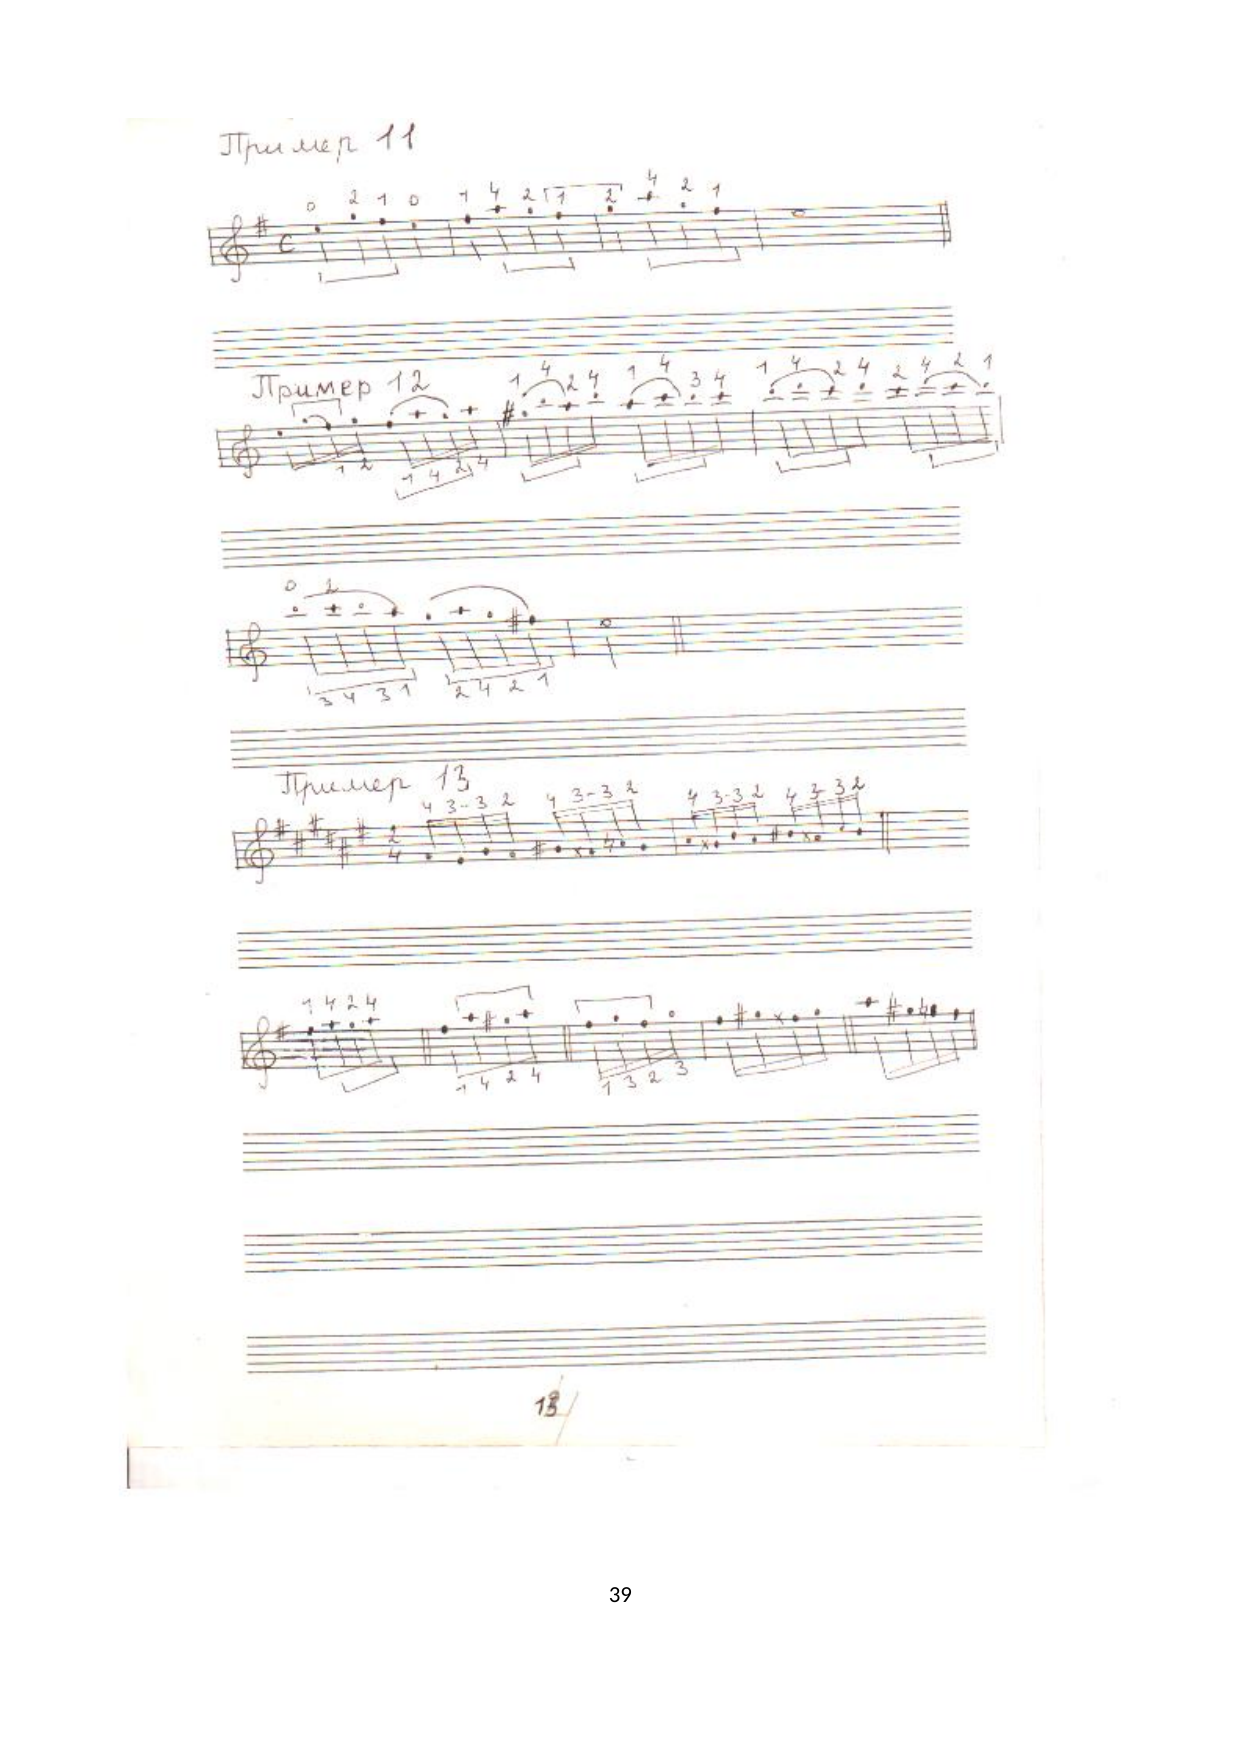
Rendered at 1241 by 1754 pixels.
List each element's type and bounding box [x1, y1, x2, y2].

picture [118, 118, 1122, 1500]
